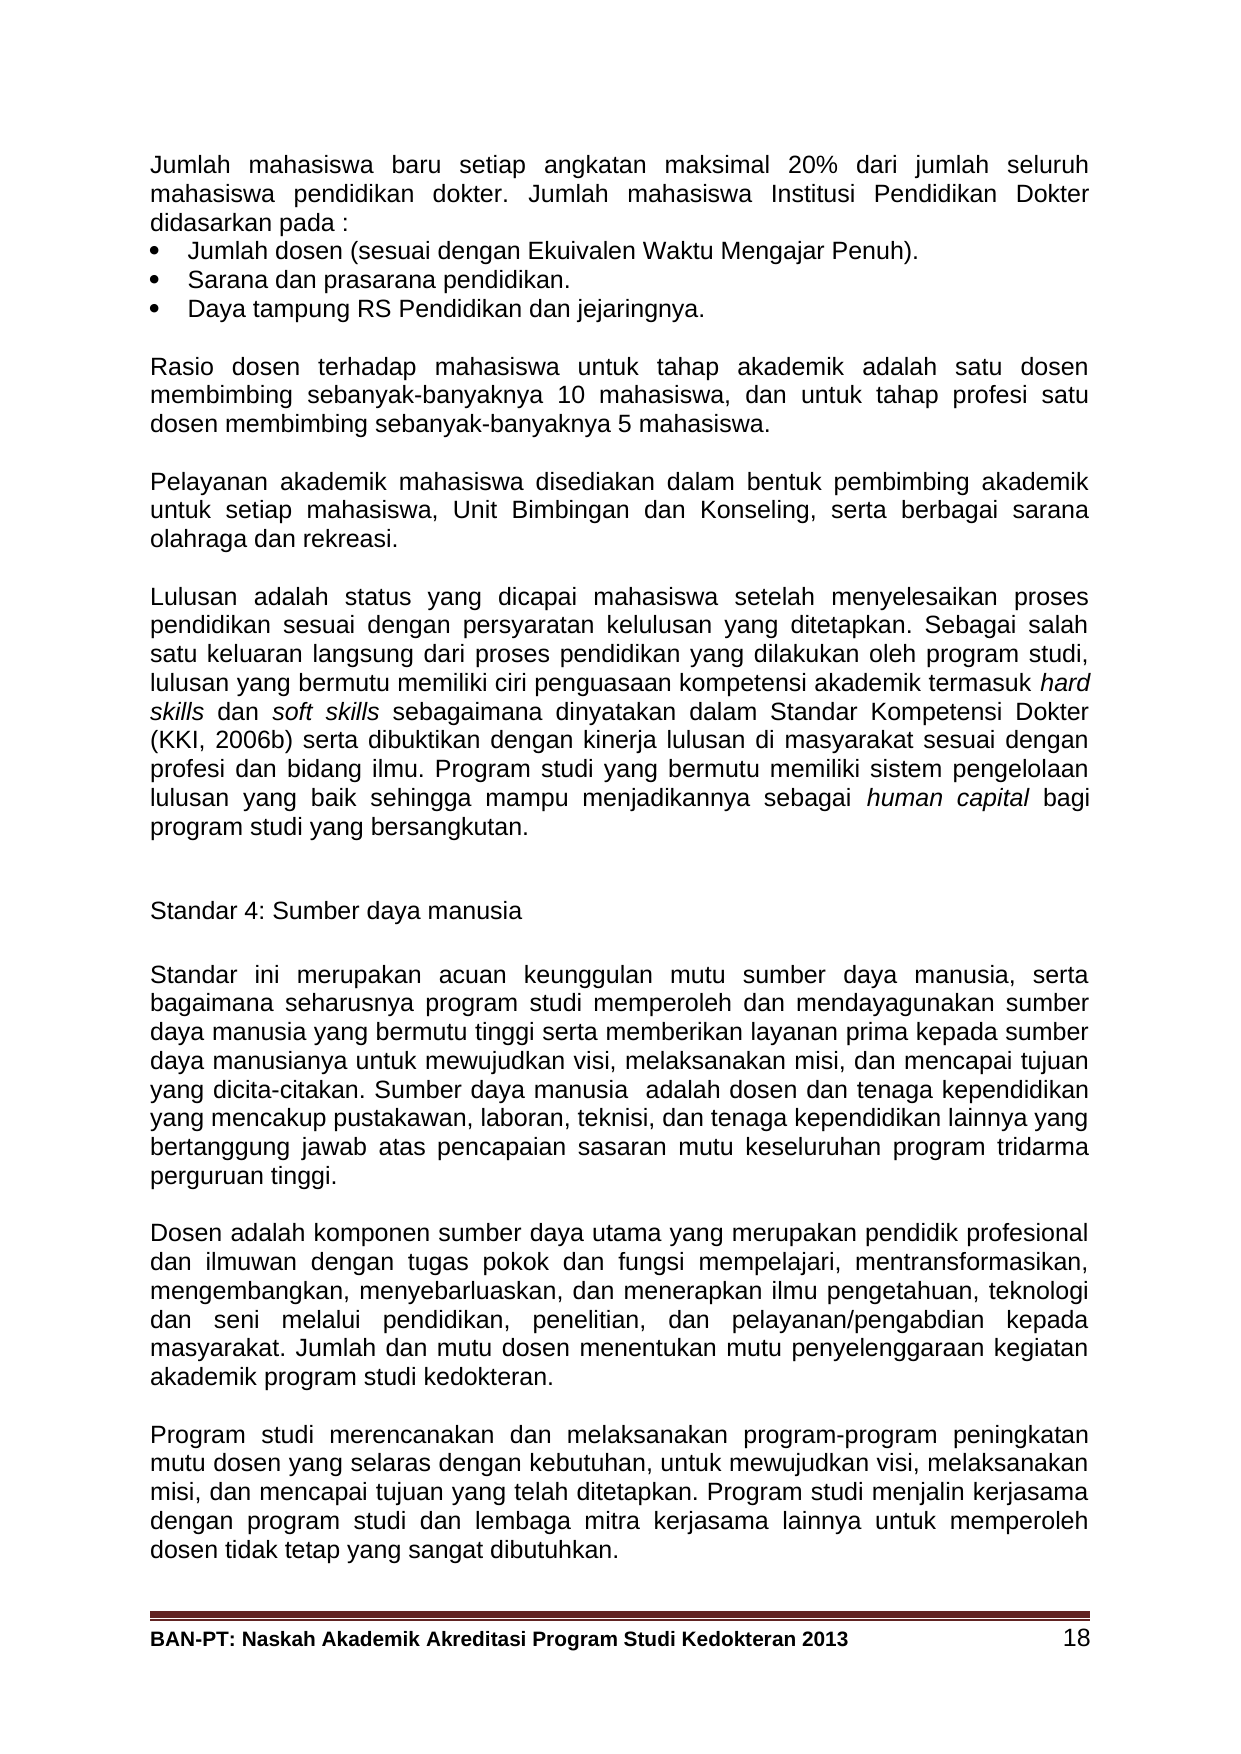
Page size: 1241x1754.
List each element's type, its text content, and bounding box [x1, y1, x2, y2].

subtitle Standar 4: Sumber daya manusia [150, 896, 1090, 924]
list Daya tampung RS Pendidikan dan jejaringnya. [150, 294, 1090, 323]
text Jumlah mahasiswa baru setiap angkatan maksimal 20% dari jumlah seluruh mahasiswa pendidikan dokter. Jumlah mahasiswa Institusi Pendidikan Dokter didasarkan pada : [150, 150, 1090, 236]
text Lulusan adalah status yang dicapai mahasiswa setelah menyelesaikan proses pendidikan sesuai dengan persyaratan kelulusan yang ditetapkan. Sebagai salah satu keluaran langsung dari proses pendidikan yang dilakukan oleh program studi, lulusan yang bermutu memiliki ciri penguasaan kompetensi akademik termasuk hard skills dan soft skills sebagaimana dinyatakan dalam Standar Kompetensi Dokter (KKI, 2006b) serta dibuktikan dengan kinerja lulusan di masyarakat sesuai dengan profesi dan bidang ilmu. Program studi yang bermutu memiliki sistem pengelolaan lulusan yang baik sehingga mampu menjadikannya sebagai human capital bagi program studi yang bersangkutan. [150, 582, 1090, 840]
text Program studi merencanakan dan melaksanakan program-program peningkatan mutu dosen yang selaras dengan kebutuhan, untuk mewujudkan visi, melaksanakan misi, dan mencapai tujuan yang telah ditetapkan. Program studi menjalin kerjasama dengan program studi dan lembaga mitra kerjasama lainnya untuk memperoleh dosen tidak tetap yang sangat dibutuhkan. [150, 1419, 1090, 1563]
text Dosen adalah komponen sumber daya utama yang merupakan pendidik profesional dan ilmuwan dengan tugas pokok dan fungsi mempelajari, mentransformasikan, mengembangkan, menyebarluaskan, dan menerapkan ilmu pengetahuan, teknologi dan seni melalui pendidikan, penelitian, dan pelayanan/pengabdian kepada masyarakat. Jumlah dan mutu dosen menentukan mutu penyelenggaraan kegiatan akademik program studi kedokteran. [150, 1218, 1090, 1391]
list Sarana dan prasarana pendidikan. [150, 265, 1090, 294]
text Rasio dosen terhadap mahasiswa untuk tahap akademik adalah satu dosen membimbing sebanyak-banyaknya 10 mahasiswa, dan untuk tahap profesi satu dosen membimbing sebanyak-banyaknya 5 mahasiswa. [150, 352, 1090, 438]
list Jumlah dosen (sesuai dengan Ekuivalen Waktu Mengajar Penuh). [150, 236, 1090, 265]
text Standar ini merupakan acuan keunggulan mutu sumber daya manusia, serta bagaimana seharusnya program studi memperoleh dan mendayagunakan sumber daya manusia yang bermutu tinggi serta memberikan layanan prima kepada sumber daya manusianya untuk mewujudkan visi, melaksanakan misi, dan mencapai tujuan yang dicita-citakan. Sumber daya manusia adalah dosen dan tenaga kependidikan yang mencakup pustakawan, laboran, teknisi, dan tenaga kependidikan lainnya yang bertanggung jawab atas pencapaian sasaran mutu keseluruhan program tridarma perguruan tinggi. [150, 959, 1090, 1189]
text Pelayanan akademik mahasiswa disediakan dalam bentuk pembimbing akademik untuk setiap mahasiswa, Unit Bimbingan dan Konseling, serta berbagai sarana olahraga dan rekreasi. [150, 467, 1090, 553]
